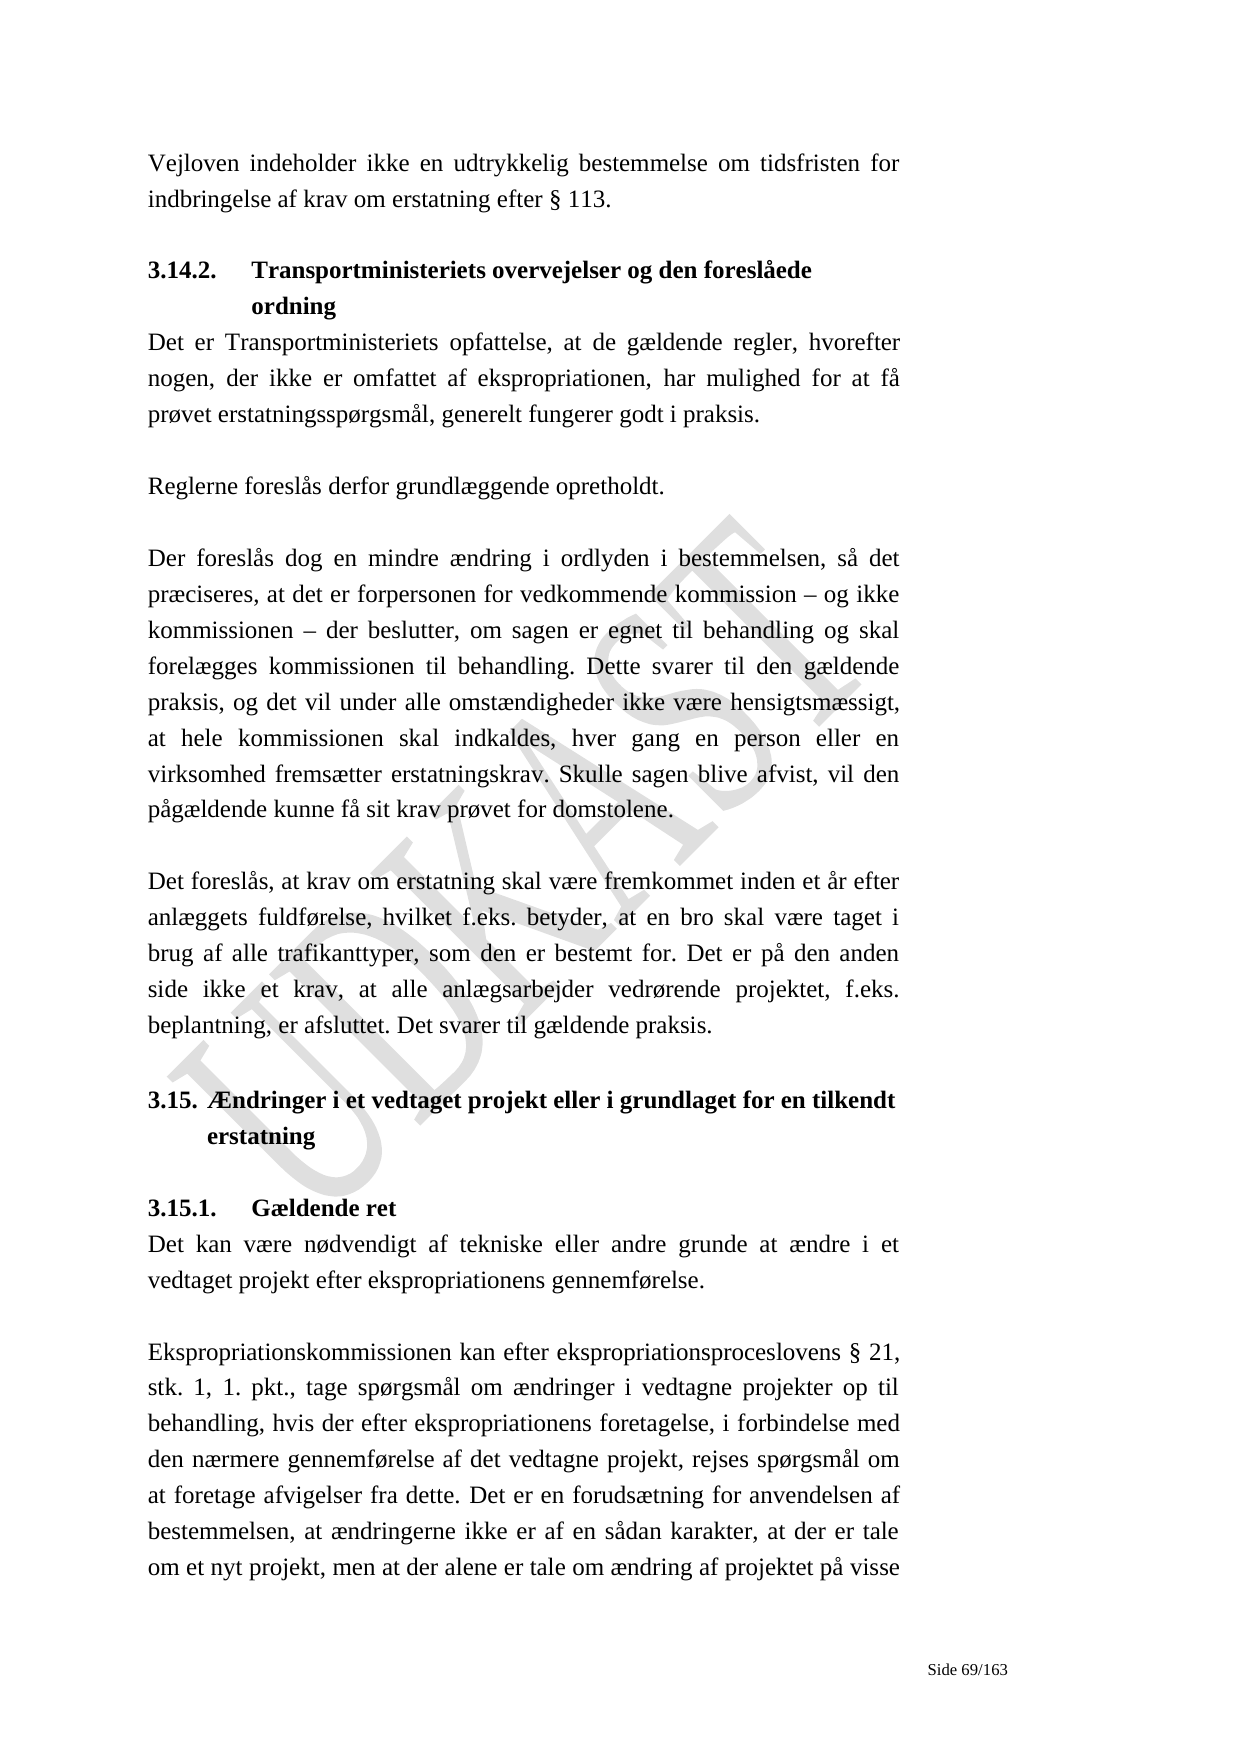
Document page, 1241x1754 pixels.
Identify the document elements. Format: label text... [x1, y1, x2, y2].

text Reglerne foreslås derfor grundlæggende opretholdt. [148, 471, 901, 500]
text Der foreslås dog en mindre ændring i ordlyden i bestemmelsen, så det præciseres, at det er forpersonen for vedkommende kommission – og ikke kommissionen – der beslutter, om sagen er egnet til behandling og skal forelægges kommissionen til behandling. Dette svarer til den gældende praksis, og det vil under alle omstændigheder ikke være hensigtsmæssigt, at hele kommissionen skal indkaldes, hver gang en person eller en virksomhed fremsætter erstatningskrav. Skulle sagen blive afvist, vil den pågældende kunne få sit krav prøvet for domstolene. [148, 543, 901, 823]
text Vejloven indeholder ikke en udtrykkelig bestemmelse om tidsfristen for indbringelse af krav om erstatning efter § 113. [148, 148, 901, 212]
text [148, 1337, 901, 1581]
subtitle Transportministeriets overvejelser og den foreslåede ordning [148, 256, 901, 320]
subtitle Ændringer i et vedtaget projekt eller i grundlaget for en tilkendt erstatning [148, 1085, 901, 1150]
subtitle Gældende ret [148, 1193, 901, 1222]
text Det er Transportministeriets opfattelse, at de gældende regler, hvorefter nogen, der ikke er omfattet af ekspropriationen, har mulighed for at få prøvet erstatningsspørgsmål, generelt fungerer godt i praksis. [148, 327, 901, 428]
text Det kan være nødvendigt af tekniske eller andre grunde at ændre i et vedtaget projekt efter ekspropriationens gennemførelse. [148, 1229, 901, 1293]
text Det foreslås, at krav om erstatning skal være fremkommet inden et år efter anlæggets fuldførelse, hvilket f.eks. betyder, at en bro skal være taget i brug af alle trafikanttyper, som den er bestemt for. Det er på den anden side ikke et krav, at alle anlægsarbejder vedrørende projektet, f.eks. beplantning, er afsluttet. Det svarer til gældende praksis. [148, 866, 901, 1039]
